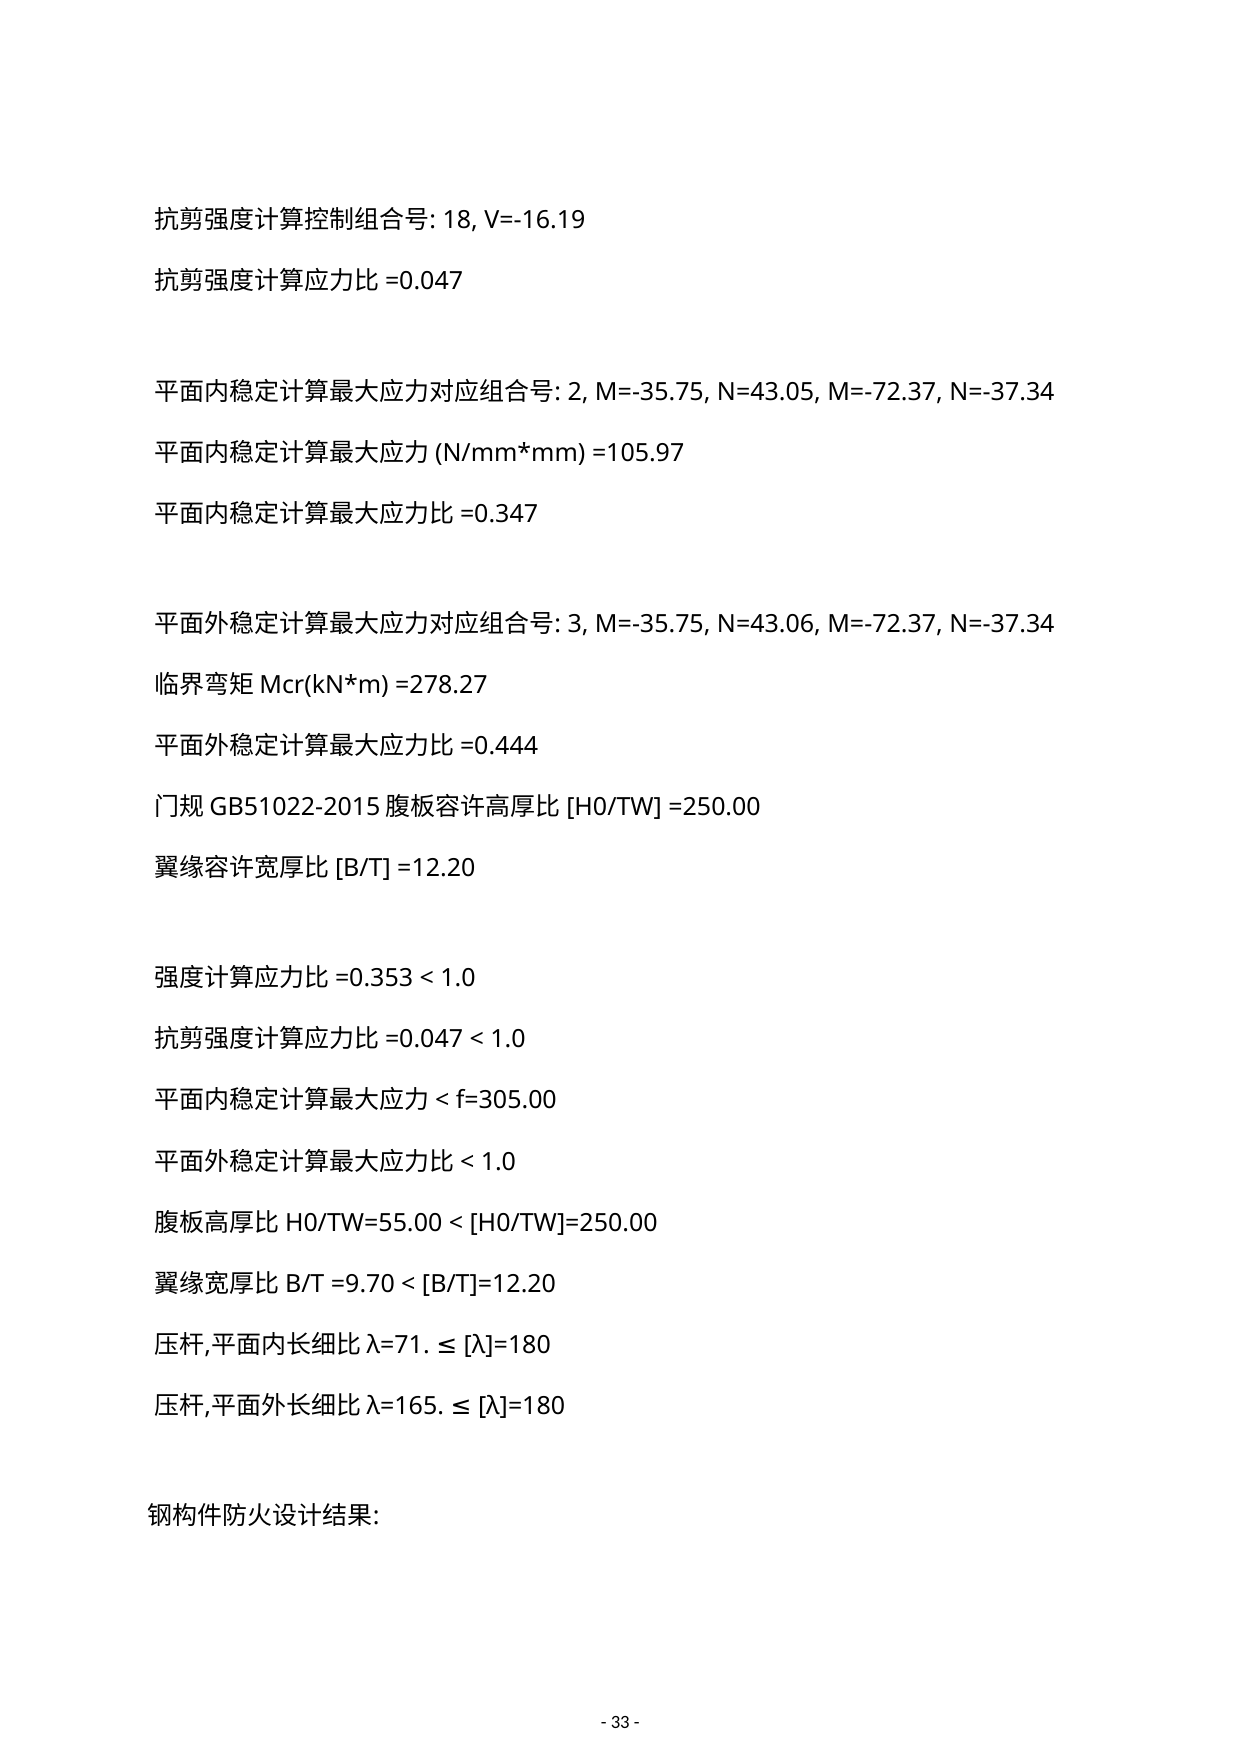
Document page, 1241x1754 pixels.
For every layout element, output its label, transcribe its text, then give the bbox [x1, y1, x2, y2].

text 平面内稳定计算最大应力 (N/mm*mm) =105.97 [148, 427, 1093, 474]
text 翼缘宽厚比 B/T =9.70 < [B/T]=12.20 [148, 1258, 1093, 1305]
text 翼缘容许宽厚比 [B/T] =12.20 [148, 842, 1093, 889]
text 钢构件防火设计结果: [148, 1490, 1093, 1537]
text 门规GB51022-2015腹板容许高厚比 [H0/TW] =250.00 [148, 781, 1093, 828]
text 压杆,平面外长细比 λ=165. ≤ [λ]=180 [148, 1380, 1093, 1427]
text 平面外稳定计算最大应力比 < 1.0 [148, 1136, 1093, 1183]
text 平面内稳定计算最大应力比 =0.347 [148, 488, 1093, 535]
text 强度计算应力比 =0.353 < 1.0 [148, 952, 1093, 999]
text 抗剪强度计算应力比 =0.047 [148, 255, 1093, 302]
text 腹板高厚比 H0/TW=55.00 < [H0/TW]=250.00 [148, 1197, 1093, 1244]
text 压杆,平面内长细比 λ=71. ≤ [λ]=180 [148, 1319, 1093, 1366]
text 平面外稳定计算最大应力比 =0.444 [148, 720, 1093, 767]
text 平面内稳定计算最大应力 < f=305.00 [148, 1074, 1093, 1122]
text 抗剪强度计算控制组合号: 18, V=-16.19 [148, 194, 1093, 241]
text 平面内稳定计算最大应力对应组合号: 2, M=-35.75, N=43.05, M=-72.37, N=-37.34 [148, 366, 1093, 413]
text 临界弯矩Mcr(kN*m) =278.27 [148, 659, 1093, 706]
text 抗剪强度计算应力比 =0.047 < 1.0 [148, 1013, 1093, 1061]
text 平面外稳定计算最大应力对应组合号: 3, M=-35.75, N=43.06, M=-72.37, N=-37.34 [148, 598, 1093, 645]
